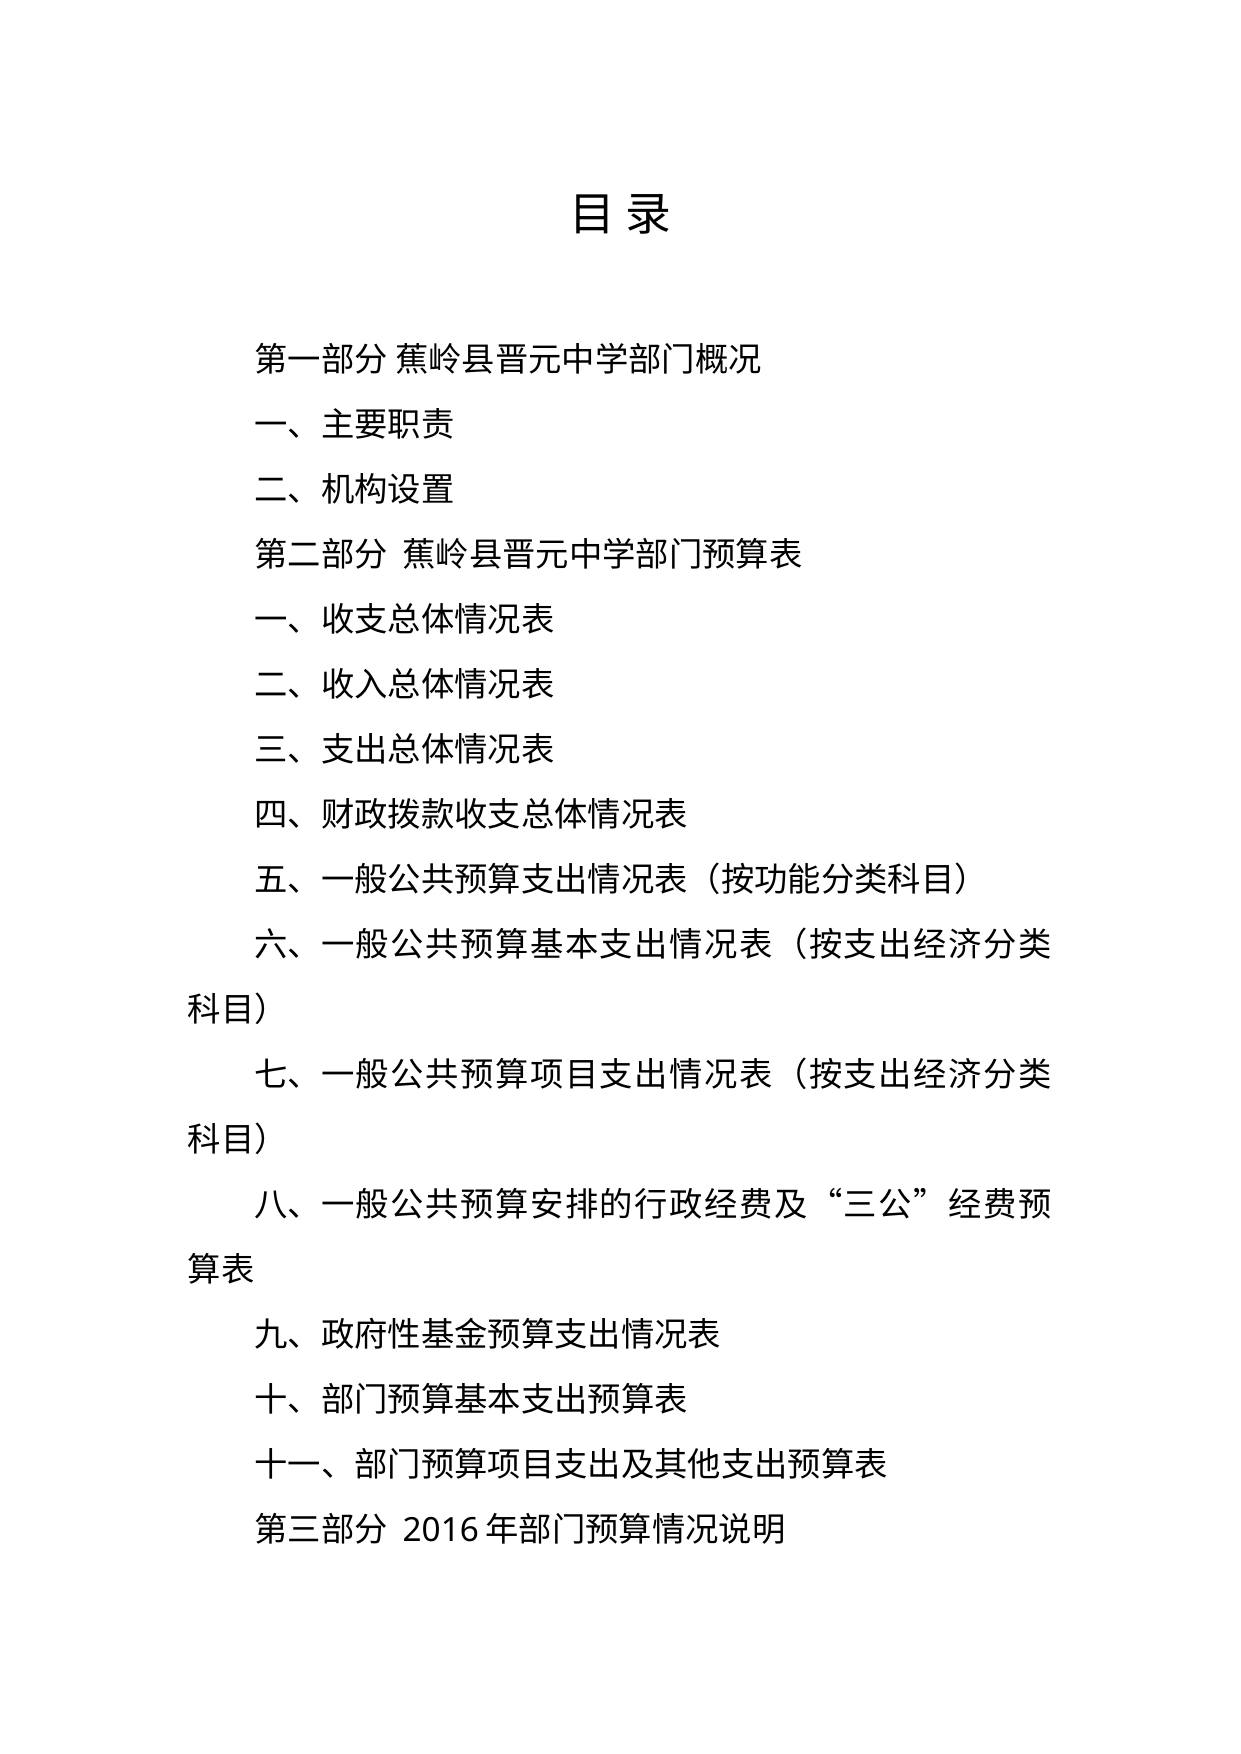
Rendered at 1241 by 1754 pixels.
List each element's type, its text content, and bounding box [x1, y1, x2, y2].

list 一般公共预算支出情况表（按功能分类科目） [187, 844, 1053, 909]
text 目 录 [187, 162, 1053, 259]
list 部门预算基本支出预算表 [187, 1364, 1053, 1429]
list 财政拨款收支总体情况表 [187, 779, 1053, 844]
list 机构设置 [187, 454, 1053, 519]
text 第三部分 2016年部门预算情况说明 [187, 1494, 1053, 1559]
list 一般公共预算安排的行政经费及“三公”经费预算表 [187, 1169, 1053, 1299]
list 政府性基金预算支出情况表 [187, 1299, 1053, 1364]
list 一般公共预算基本支出情况表（按支出经济分类科目） [187, 909, 1053, 1039]
list 部门预算项目支出及其他支出预算表 [187, 1429, 1053, 1494]
list 主要职责 [187, 389, 1053, 454]
list 收入总体情况表 [187, 649, 1053, 714]
text 第二部分 蕉岭县晋元中学部门预算表 [187, 519, 1053, 584]
text 第一部分 蕉岭县晋元中学部门概况 [187, 324, 1053, 389]
list 收支总体情况表 [187, 584, 1053, 649]
list 一般公共预算项目支出情况表（按支出经济分类科目） [187, 1039, 1053, 1169]
list 支出总体情况表 [187, 714, 1053, 779]
